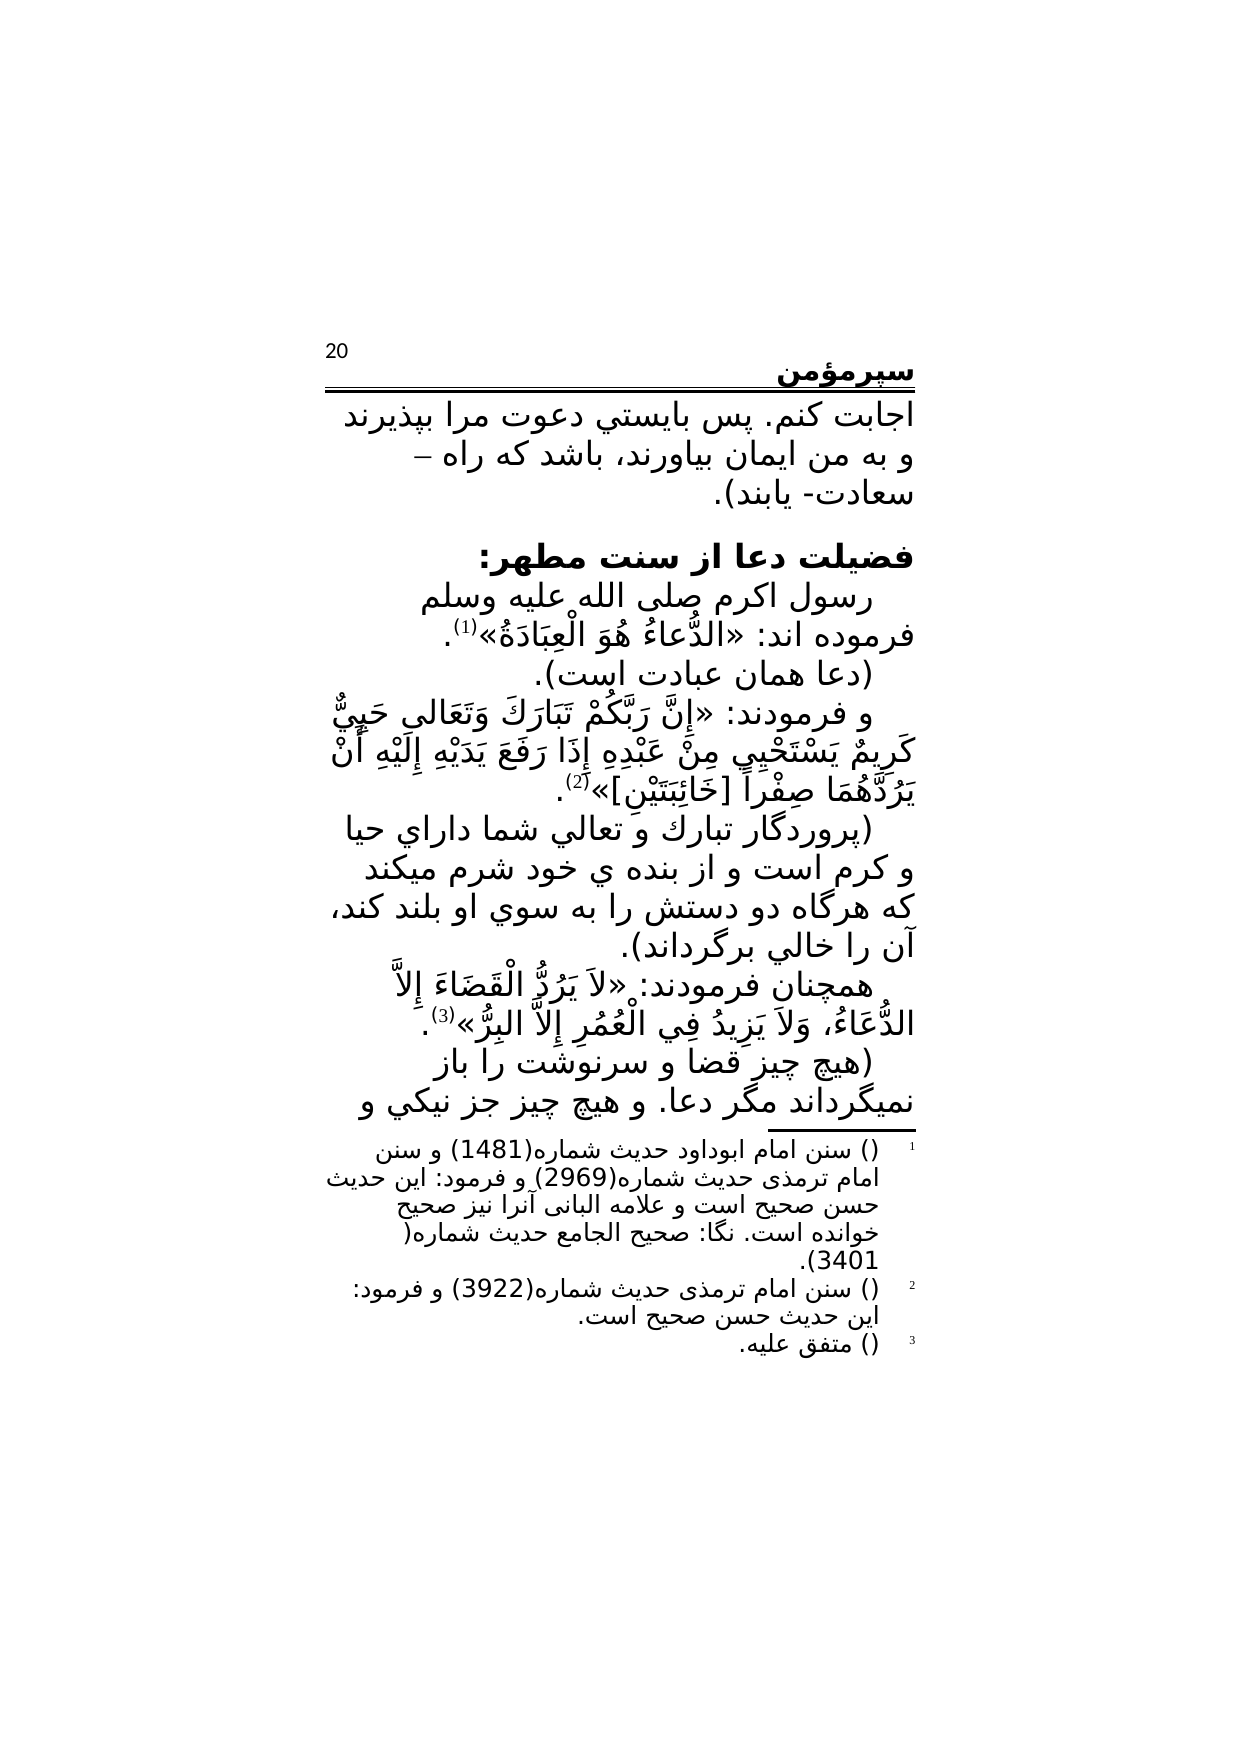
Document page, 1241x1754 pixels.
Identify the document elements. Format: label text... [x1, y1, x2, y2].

text (هيچ چيز قضا و سرنوشت را باز نمیگرداند مگر دعا. و هيچ چيز جز نيكي و بخشش و طاعت، بر عمر نمی افزايد). [325, 1043, 915, 1121]
text (دعا همان عبادت است). [325, 654, 915, 693]
text و فرمودند: «إِنَّ رَبَّكُمْ تَبَارَكَ وَتَعَالى حَيِيٌّ كَرِيمٌ يَسْتَحْيِي مِنْ عَبْدِهِ إِذَا رَفَعَ يَدَيْهِ إِلَيْهِ أَنْ يَرُدَّهُمَا صِفْراً [خَائِبَتَيْنِ]»(). [325, 693, 915, 810]
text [325, 396, 915, 512]
text (پروردگار تبارك و تعالي شما داراي حيا و كرم است و از بنده ي خود شرم میكند كه هرگاه دو دستش را به سوي او بلند كند، آن را خالي برگرداند). [325, 810, 915, 965]
text فضیلت دعا از سنت مطهر: [325, 537, 915, 576]
text رسول اکرم صلی الله علیه وسلم فرموده اند: «الدُّعاءُ هُوَ الْعِبَادَةُ»(). [325, 576, 915, 654]
text همچنان فرمودند: «لاَ يَرُدُّ الْقَضَاءَ إِلاَّ الدُّعَاءُ، وَلاَ يَزِيدُ فِي الْعُمُرِ إِلاَّ البِرُّ»(). [325, 965, 915, 1043]
